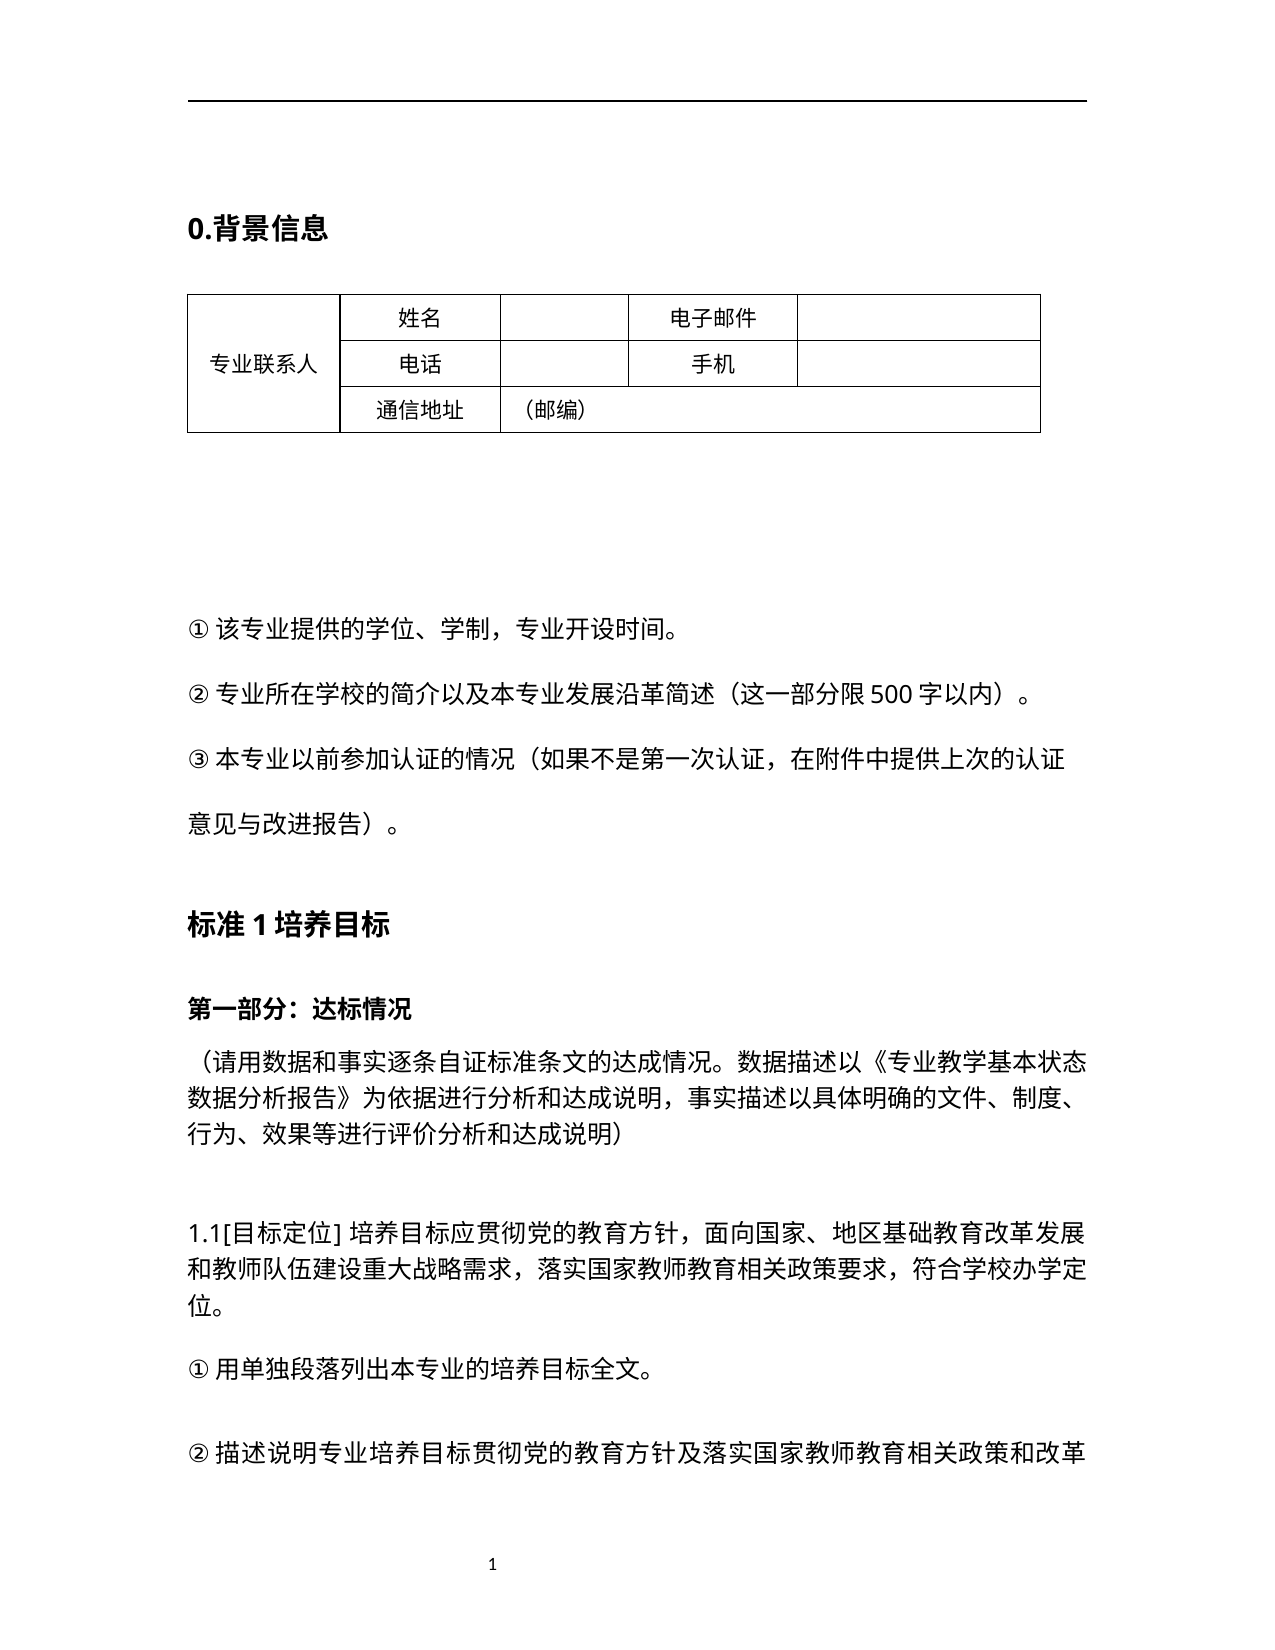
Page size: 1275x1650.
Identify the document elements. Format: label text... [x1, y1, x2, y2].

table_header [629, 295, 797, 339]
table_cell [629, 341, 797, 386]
text ③本专业以前参加认证的情况（如果不是第一次认证，在附件中提供上次的认证意见与改进报告）。 [187, 725, 1087, 855]
text 第一部分：达标情况 [187, 990, 1087, 1026]
text ①用单独段落列出本专业的培养目标全文。 [187, 1335, 1087, 1400]
text 1.1[目标定位] 培养目标应贯彻党的教育方针，面向国家、地区基础教育改革发展和教师队伍建设重大战略需求，落实国家教师教育相关政策要求，符合学校办学定位。 [187, 1213, 1087, 1322]
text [187, 1419, 1087, 1484]
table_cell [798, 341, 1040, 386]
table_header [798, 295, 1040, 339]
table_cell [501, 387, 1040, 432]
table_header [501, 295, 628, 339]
text ①该专业提供的学位、学制，专业开设时间。 [187, 595, 1087, 660]
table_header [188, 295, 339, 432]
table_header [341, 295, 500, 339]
subtitle 标准1培养目标 [187, 891, 1087, 956]
subtitle 0.背景信息 [187, 194, 1087, 259]
text （请用数据和事实逐条自证标准条文的达成情况。数据描述以《专业教学基本状态数据分析报告》为依据进行分析和达成说明，事实描述以具体明确的文件、制度、行为、效果等进行评价分析和达成说明） [187, 1042, 1087, 1151]
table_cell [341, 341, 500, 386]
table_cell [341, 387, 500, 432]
text ②专业所在学校的简介以及本专业发展沿革简述（这一部分限500字以内）。 [187, 660, 1087, 725]
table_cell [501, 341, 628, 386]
